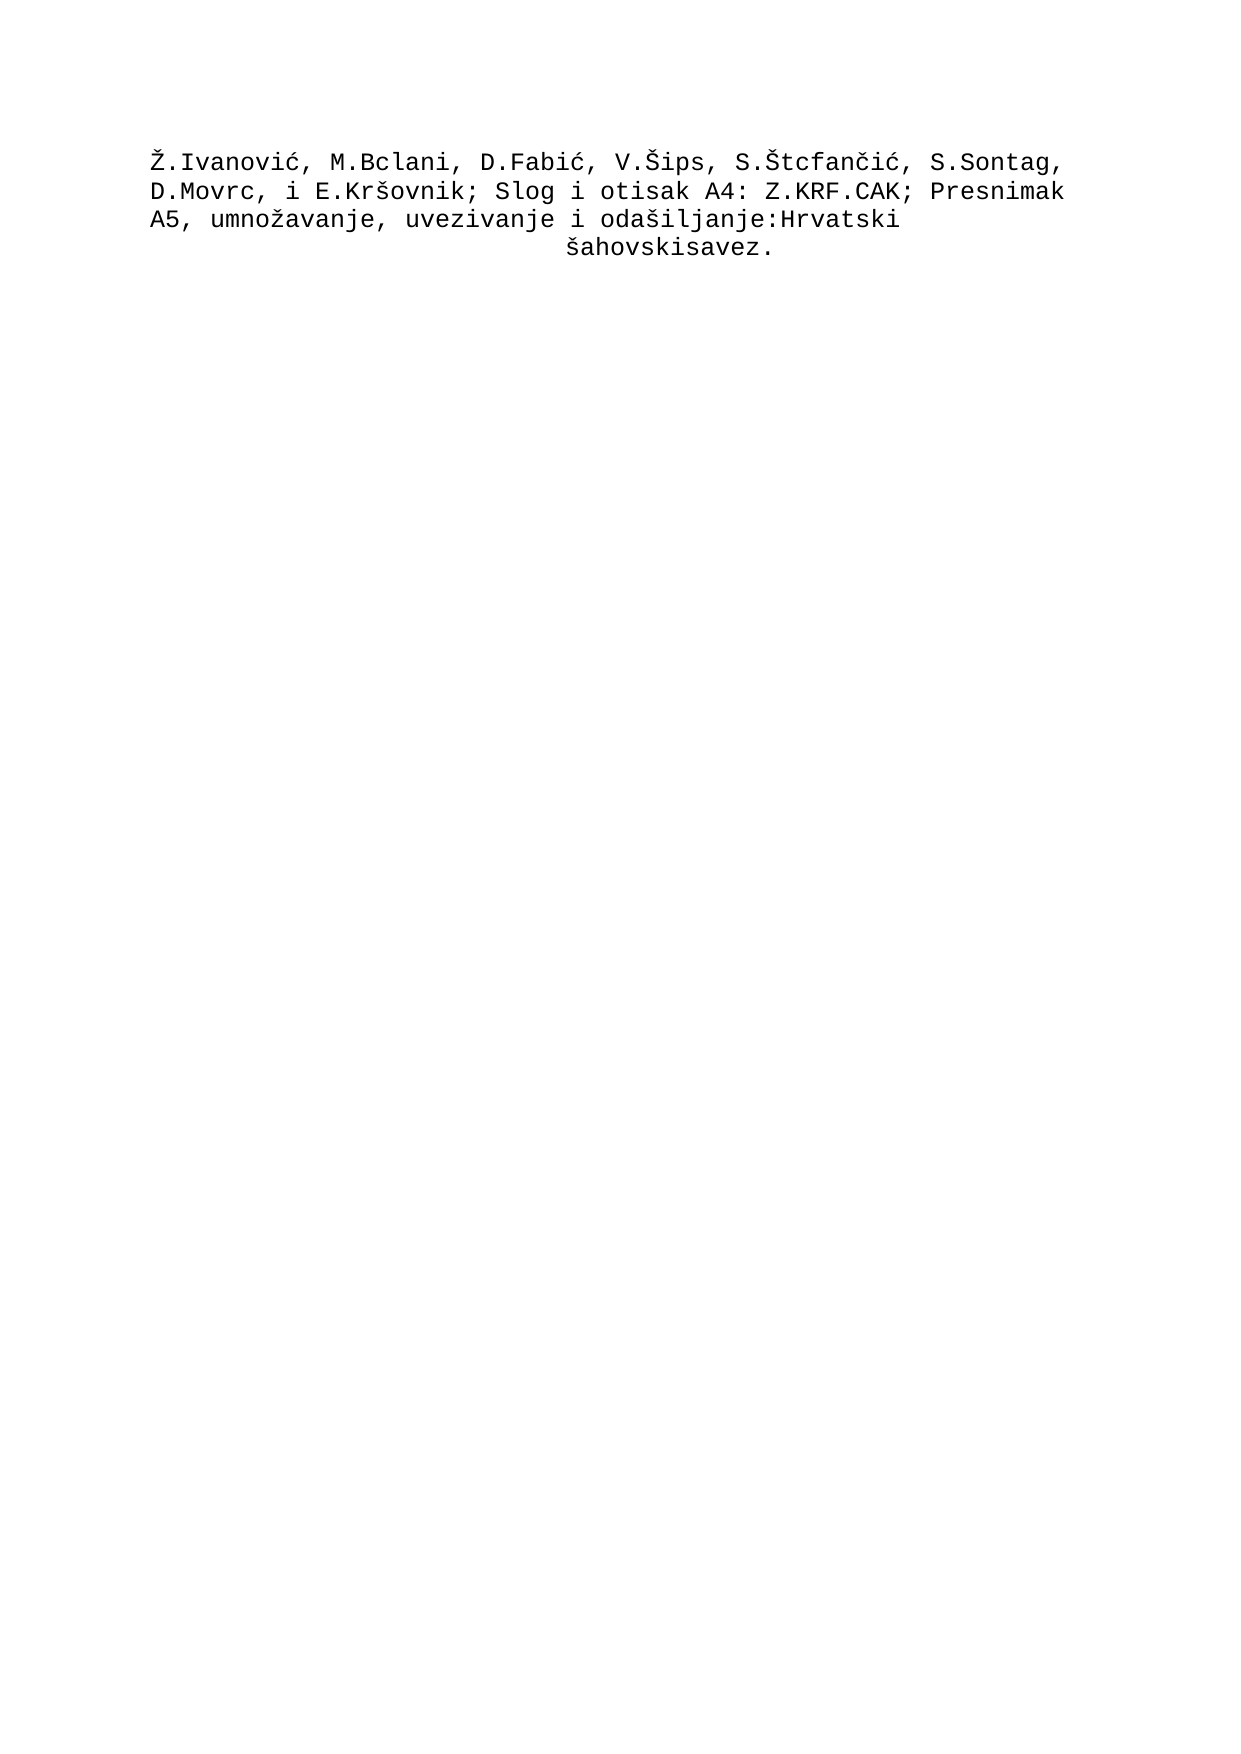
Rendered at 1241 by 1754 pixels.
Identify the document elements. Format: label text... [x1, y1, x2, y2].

text Ž.Ivanović, M.Bclani, D.Fabić, V.Šips, S.Štcfančić, S.Sontag, D.Movrc, i E.Kršovnik; Slog i otisak A4: Z.KRF.CAK; Presnimak A5, umnožavanje, uvezivanje i odašiljanje: Hrvatski šahovski savez. [150, 150, 1090, 263]
